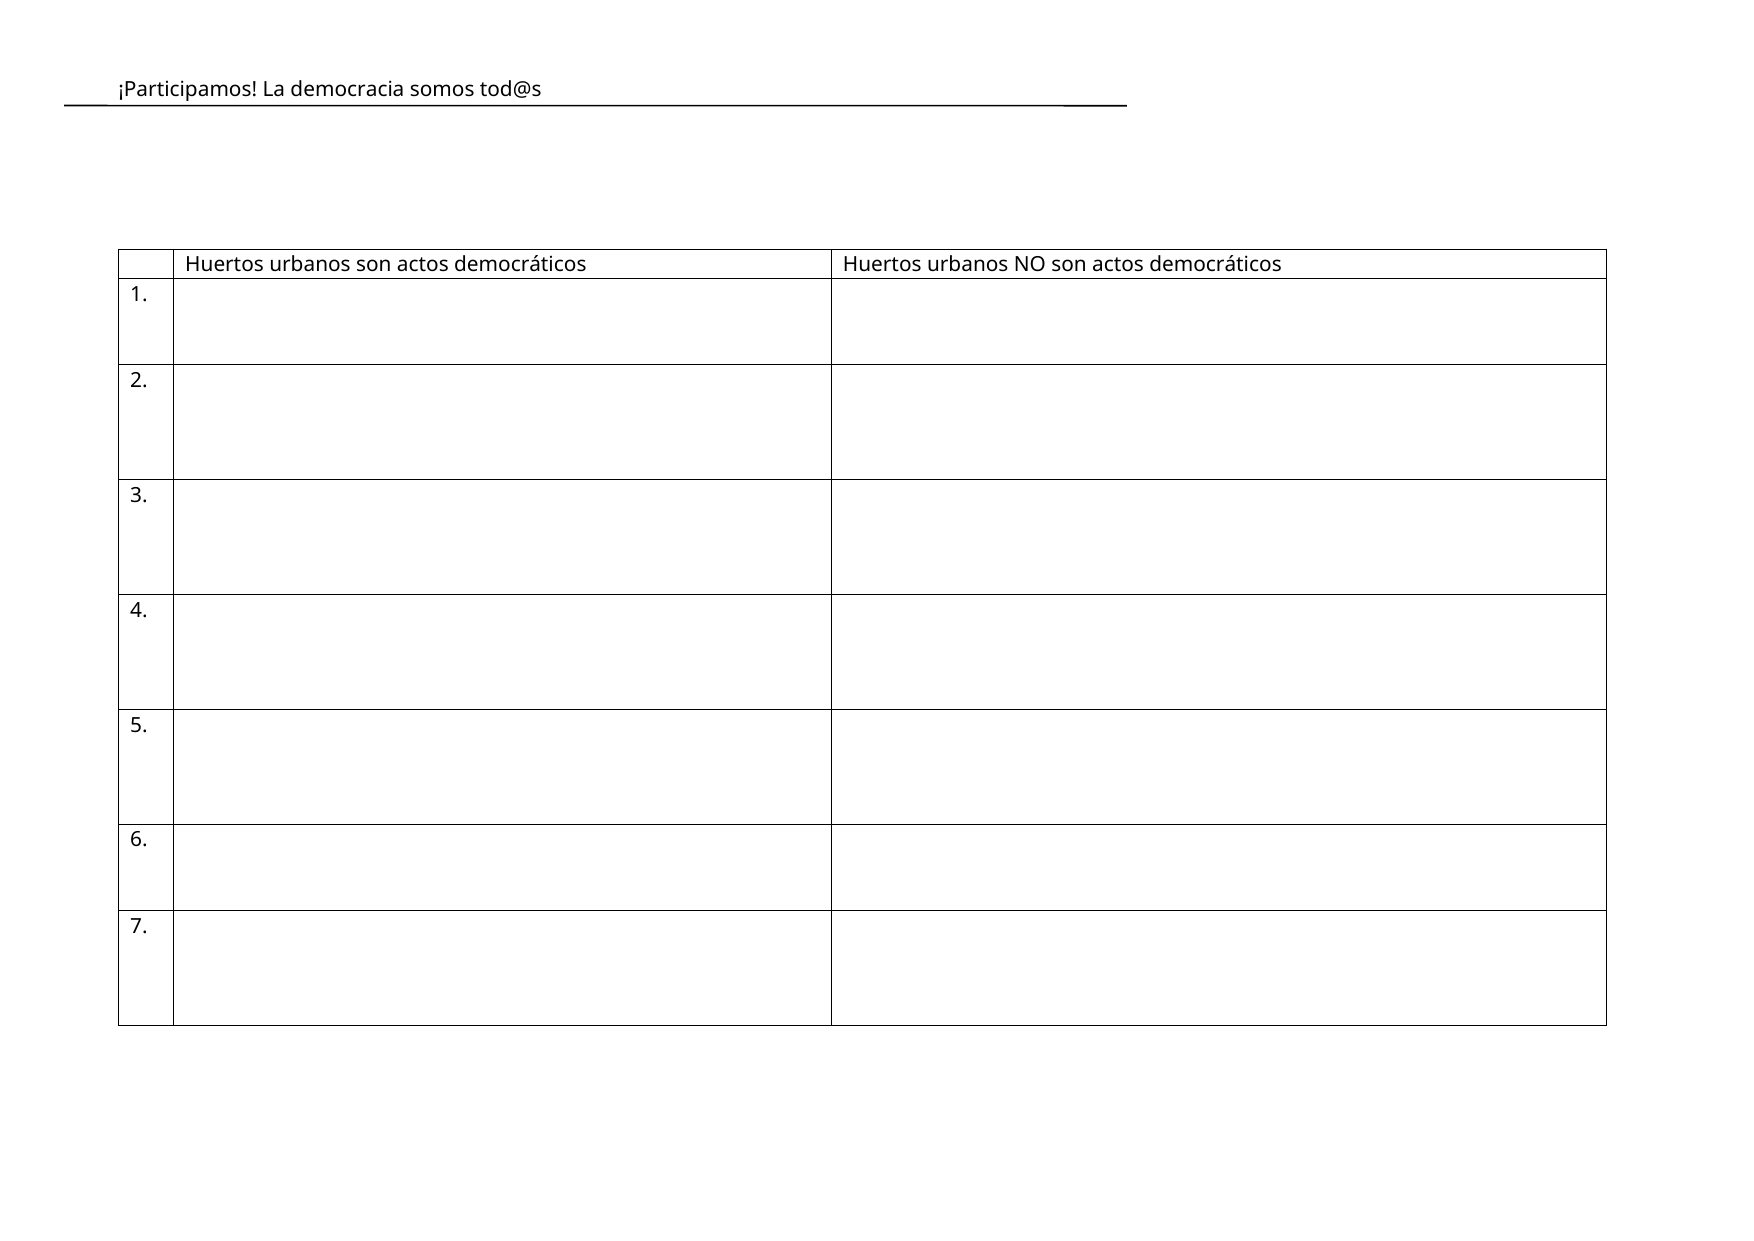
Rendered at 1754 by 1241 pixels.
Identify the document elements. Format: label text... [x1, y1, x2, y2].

table_cell [174, 595, 831, 709]
table_cell [832, 710, 1606, 823]
table_cell [119, 480, 173, 594]
table_cell [174, 710, 831, 823]
table_cell [174, 480, 831, 594]
table_cell [119, 595, 173, 709]
table_header Huertos urbanos NO son actos democráticos [832, 250, 1606, 278]
table_cell [174, 911, 831, 1024]
table_cell [119, 279, 173, 364]
table_header Huertos urbanos son actos democráticos [174, 250, 831, 278]
table_cell [119, 710, 173, 823]
table_cell [174, 365, 831, 479]
table_cell [119, 825, 173, 910]
table_cell [832, 480, 1606, 594]
table_cell [174, 825, 831, 910]
table_cell [832, 365, 1606, 479]
table_cell [832, 911, 1606, 1024]
table_cell [832, 825, 1606, 910]
table_cell [119, 365, 173, 479]
table_header [119, 250, 173, 278]
table_cell [174, 279, 831, 364]
table_cell [832, 279, 1606, 364]
table_cell [832, 595, 1606, 709]
table_cell [119, 911, 173, 1024]
